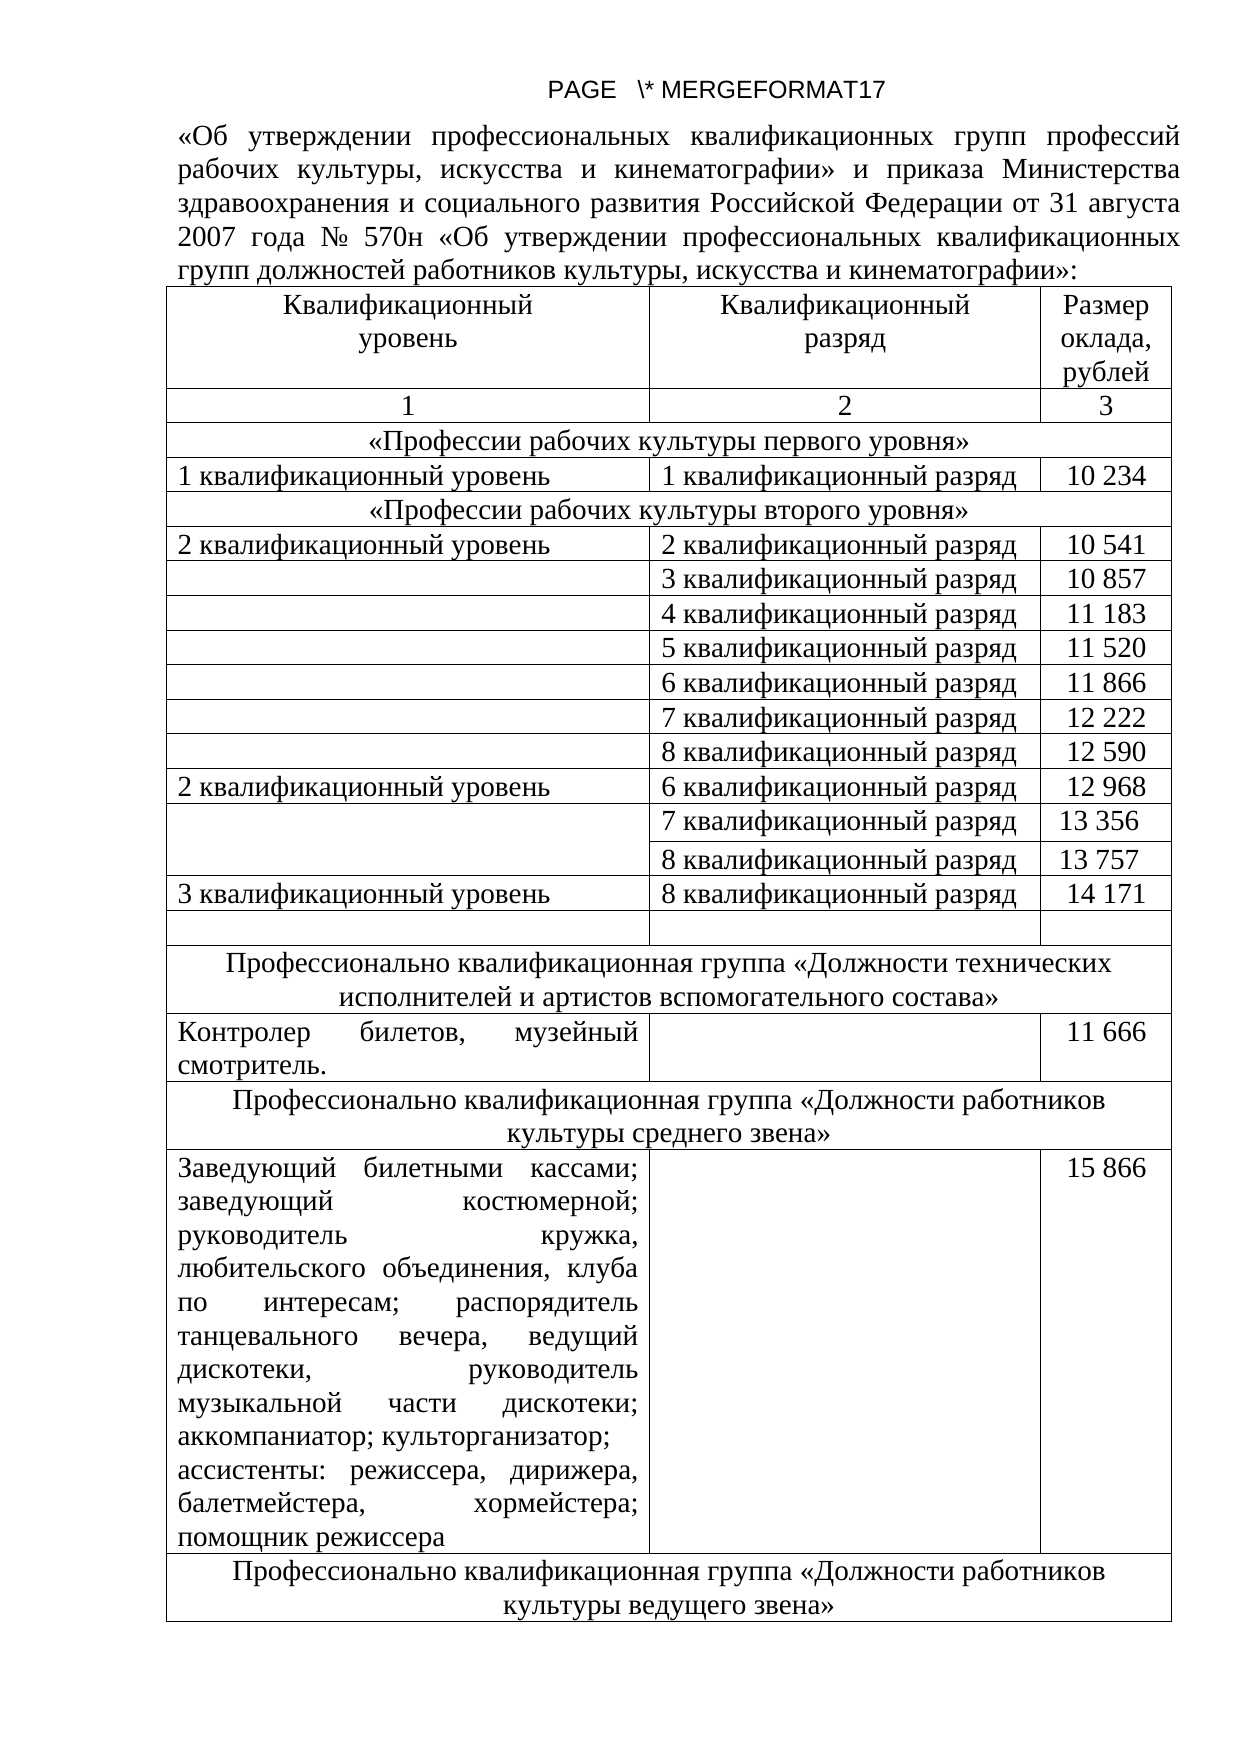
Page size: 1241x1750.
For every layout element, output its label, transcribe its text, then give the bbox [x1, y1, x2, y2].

table_cell 1 квалификационный разряд [650, 458, 1040, 491]
table_cell 6 квалификационный разряд [650, 665, 1040, 699]
table_cell [167, 631, 649, 664]
table_cell [167, 911, 649, 944]
table_cell 8 квалификационный разряд [650, 876, 1040, 910]
table_cell 3 квалификационный разряд [650, 561, 1040, 595]
table_cell «Профессии рабочих культуры первого уровня» [167, 423, 1171, 457]
table_cell 5 квалификационный разряд [650, 631, 1040, 664]
table_cell 1 [167, 389, 649, 422]
table_cell 3 квалификационный уровень [167, 876, 649, 910]
table_cell 2 [650, 389, 1040, 422]
table_cell 14 171 [1041, 876, 1171, 910]
table_cell [167, 734, 649, 768]
table_header Квалификационный уровень [167, 287, 649, 387]
table_cell [167, 665, 649, 699]
table_cell [167, 596, 649, 629]
table_cell 11 866 [1041, 665, 1171, 699]
table_cell 11 666 [1041, 1014, 1171, 1081]
table_cell 12 222 [1041, 700, 1171, 733]
table_cell «Профессии рабочих культуры второго уровня» [167, 492, 1171, 526]
table_cell [650, 1150, 1040, 1552]
table_header Размер оклада, рублей [1041, 287, 1171, 387]
table_cell [1041, 911, 1171, 944]
table_cell 2 квалификационный уровень [167, 769, 649, 802]
table_cell 8 квалификационный разряд [650, 842, 1040, 875]
table_cell 12 968 [1041, 769, 1171, 802]
table_cell [167, 561, 649, 595]
table_cell 6 квалификационный разряд [650, 769, 1040, 802]
table_cell 10 857 [1041, 561, 1171, 595]
table_cell 4 квалификационный разряд [650, 596, 1040, 629]
table_cell Заведующий билетными кассами; заведующий костюмерной; руководитель кружка, любительского объединения, клуба по интересам; распорядитель танцевального вечера, ведущий дискотеки, руководитель музыкальной части дискотеки; аккомпаниатор; культорганизатор; ассистенты: режиссера, дирижера, балетмейстера, хормейстера; помощник режиссера [167, 1150, 649, 1552]
table_cell 13 757 [1041, 842, 1171, 875]
table_cell 2 квалификационный разряд [650, 527, 1040, 560]
table_cell 10 541 [1041, 527, 1171, 560]
table_cell Профессионально квалификационная группа «Должности технических исполнителей и артистов вспомогательного состава» [167, 946, 1171, 1013]
table_cell [167, 804, 649, 875]
table_header Квалификационный разряд [650, 287, 1040, 387]
table_cell 8 квалификационный разряд [650, 734, 1040, 768]
table_cell 1 квалификационный уровень [167, 458, 649, 491]
table_cell Профессионально квалификационная группа «Должности работников культуры среднего звена» [167, 1082, 1171, 1149]
table_cell Контролер билетов, музейный смотритель. [167, 1014, 649, 1081]
table_cell 11 520 [1041, 631, 1171, 664]
table_cell 15 866 [1041, 1150, 1171, 1552]
table_cell 10 234 [1041, 458, 1171, 491]
table_cell 12 590 [1041, 734, 1171, 768]
table_cell 11 183 [1041, 596, 1171, 629]
table_cell Профессионально квалификационная группа «Должности работников культуры ведущего звена» [167, 1554, 1171, 1621]
table_cell 13 356 [1041, 804, 1171, 841]
table_cell 7 квалификационный разряд [650, 700, 1040, 733]
table_cell [167, 700, 649, 733]
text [177, 118, 1181, 286]
table_cell [650, 911, 1040, 944]
table_cell [650, 1014, 1040, 1081]
table_cell 2 квалификационный уровень [167, 527, 649, 560]
table_cell 3 [1041, 389, 1171, 422]
table_cell 7 квалификационный разряд [650, 804, 1040, 841]
